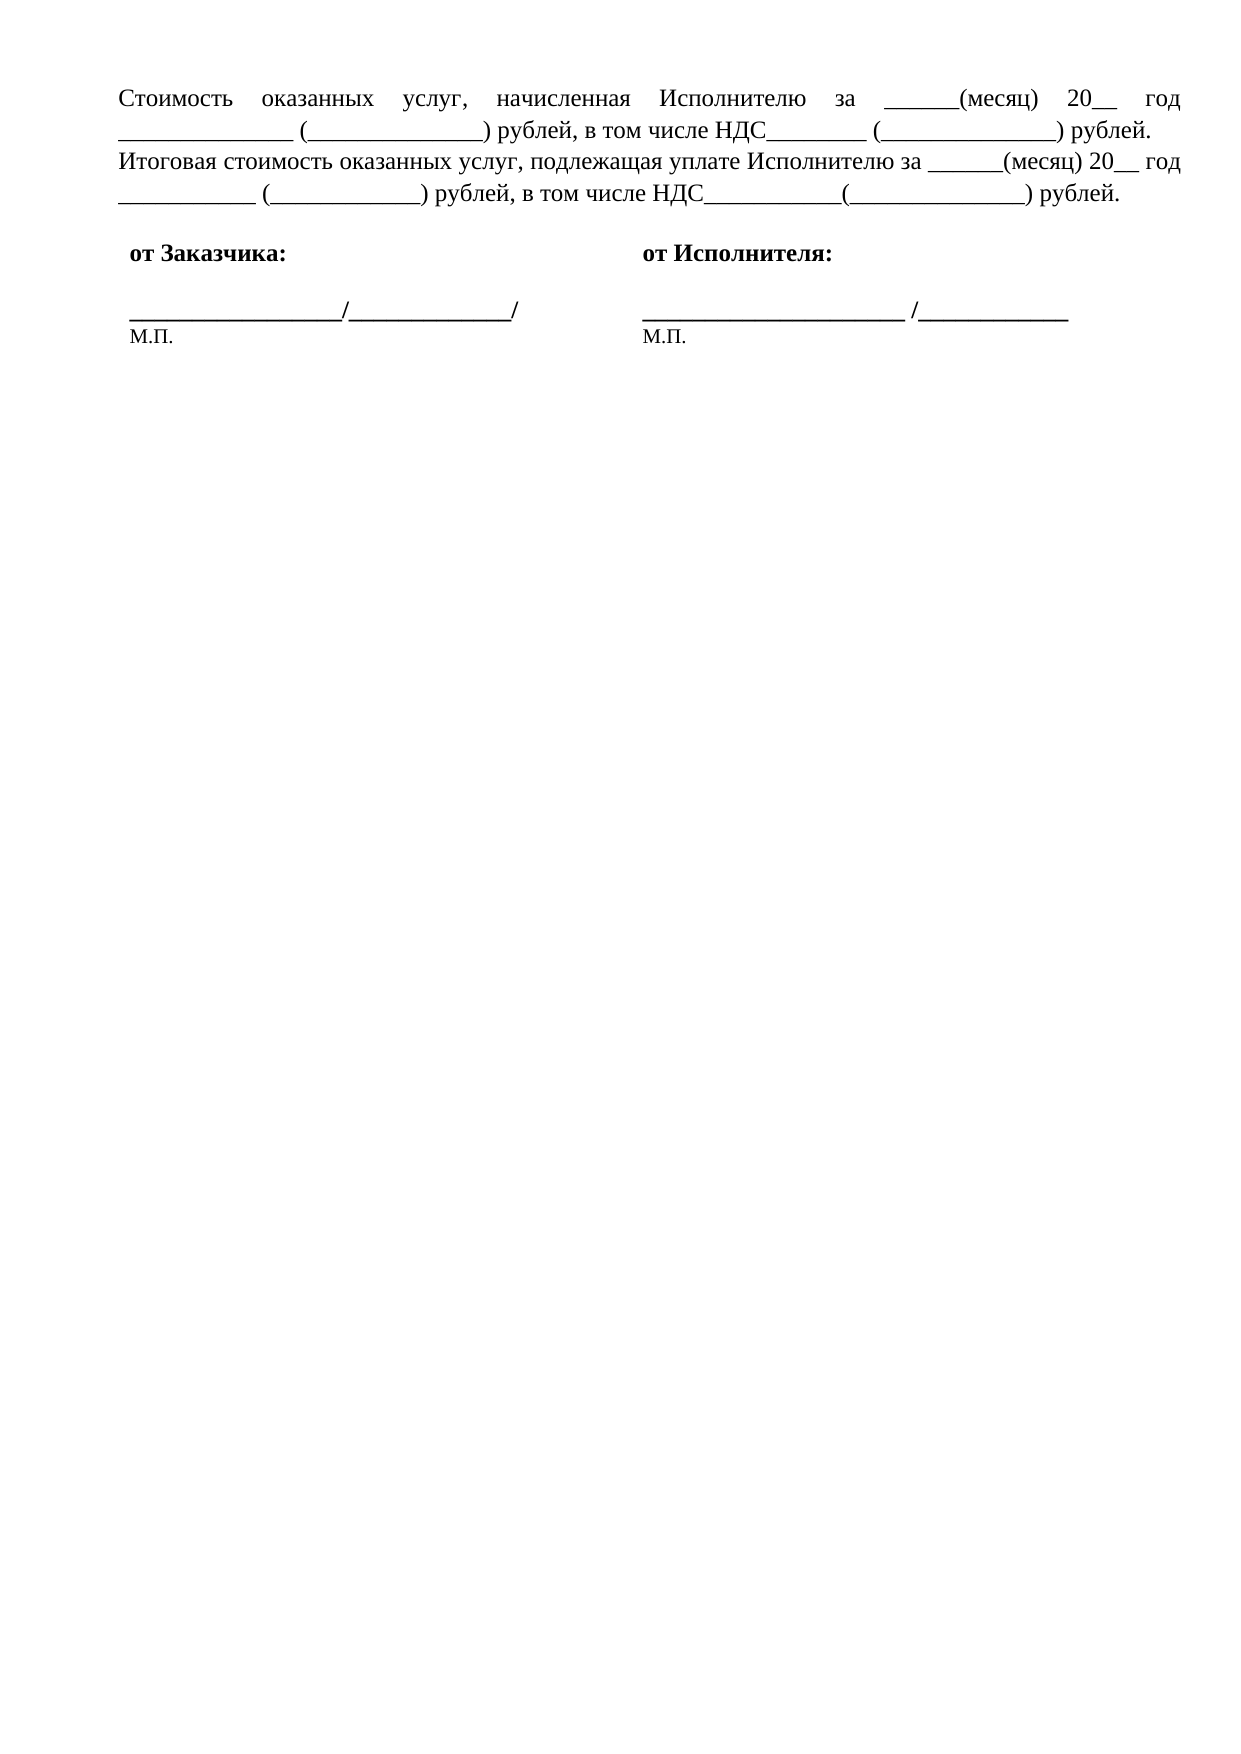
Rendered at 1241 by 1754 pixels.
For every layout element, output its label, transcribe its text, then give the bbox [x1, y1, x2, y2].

text Стоимость оказанных услуг, начисленная Исполнителю за ______(месяц) 20__ год ______________ (______________) рублей, в том числе НДС________ (______________) рублей. [118, 83, 1181, 143]
table_header от Исполнителя: _____________________ /____________ М.П. [631, 209, 1144, 348]
table_header от Заказчика: _________________/_____________/ М.П. [118, 209, 631, 348]
text Итоговая стоимость оказанных услуг, подлежащая уплате Исполнителю за ______(месяц) 20__ год ___________ (____________) рублей, в том числе НДС___________(______________) рублей. [118, 146, 1181, 207]
